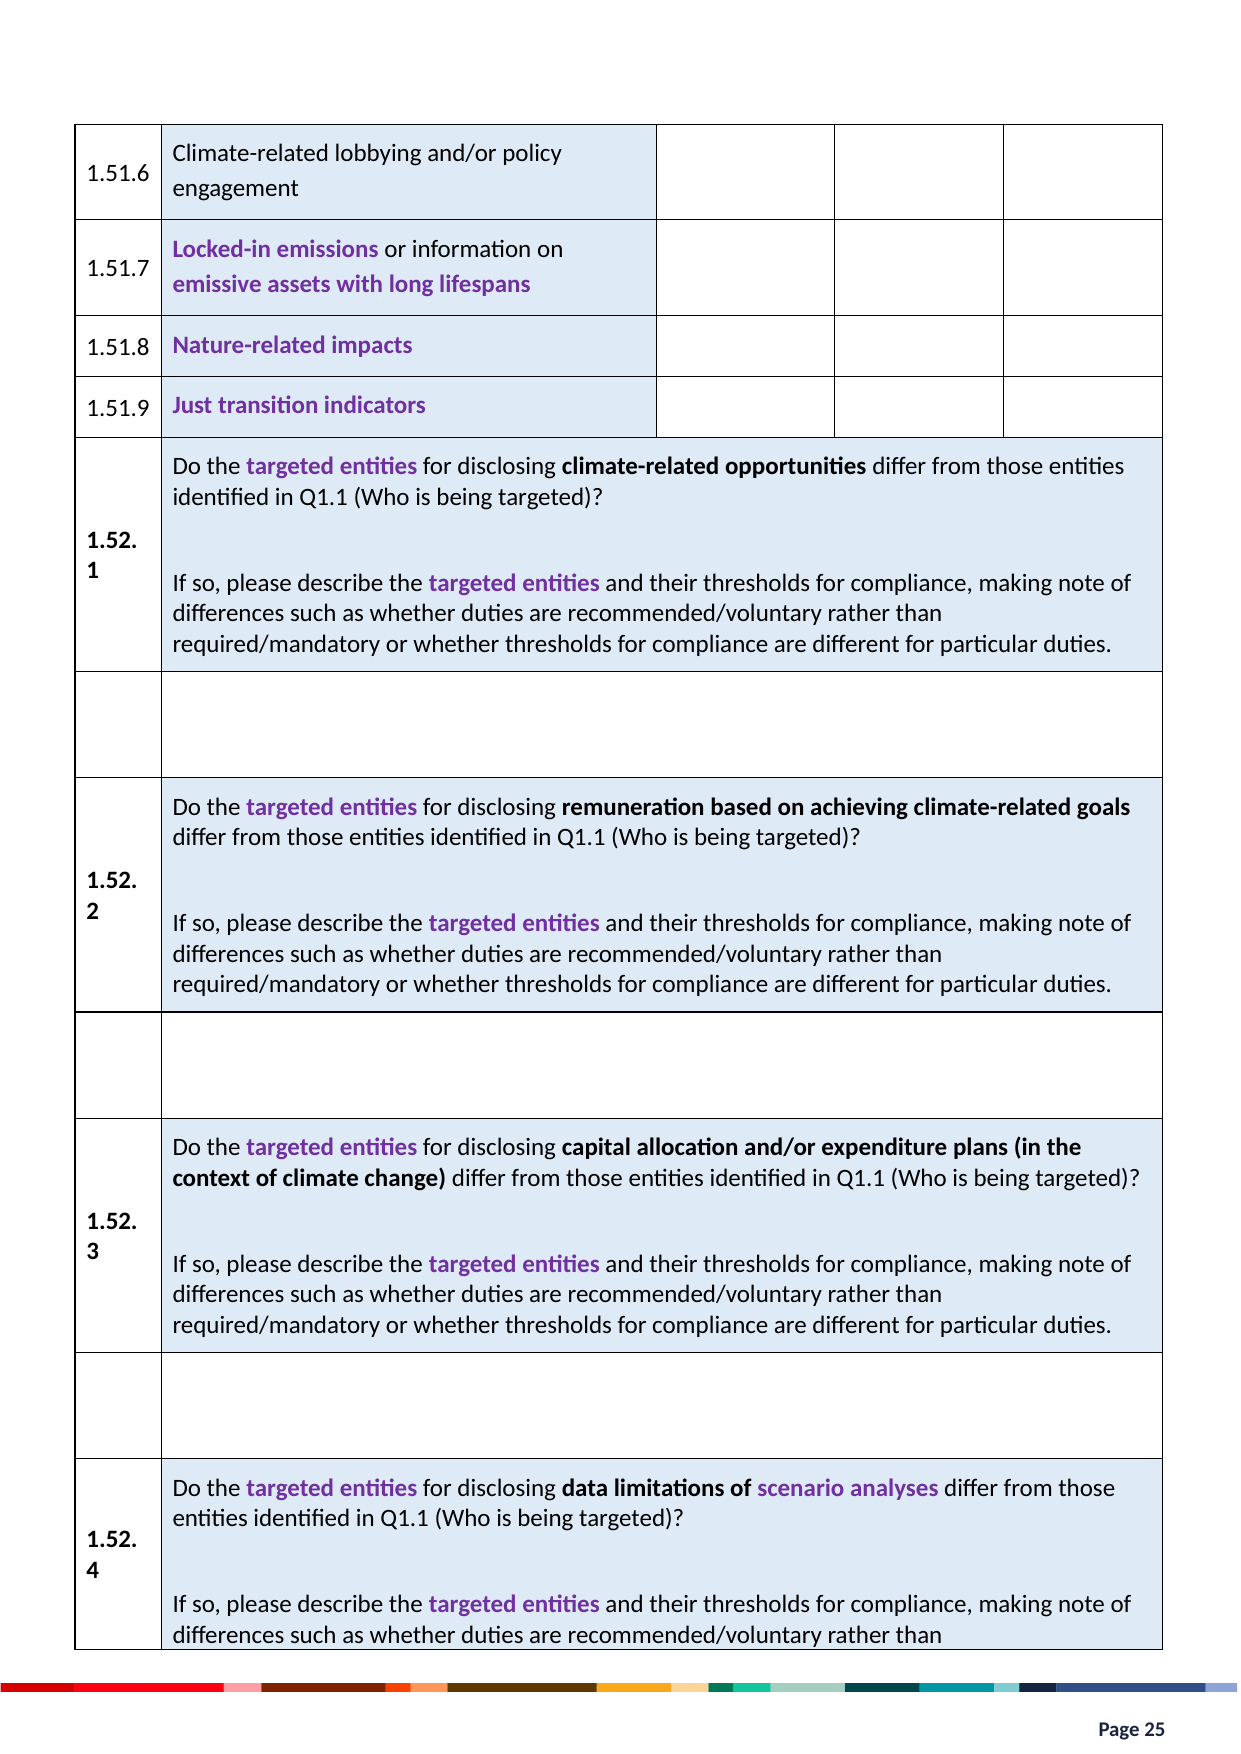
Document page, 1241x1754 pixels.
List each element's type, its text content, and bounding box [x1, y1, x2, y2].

table_cell [835, 220, 1003, 315]
table_cell 1.51.9 [76, 377, 161, 437]
table_cell [1004, 316, 1162, 376]
table_cell [835, 377, 1003, 437]
table_cell [162, 1353, 1162, 1458]
picture [0, 1683, 1236, 1692]
table_cell Do the targeted entities for disclosing capital allocation and/or expenditure plans (in the context of climate change) differ from those entities identified in Q1.1 (Who is being targeted)? If so, please describe the targeted entities and their thresholds for compliance, making note of differences such as whether duties are recommended/voluntary rather than required/mandatory or whether thresholds for compliance are different for particular duties. [162, 1119, 1162, 1352]
table_cell [76, 1013, 161, 1118]
table_cell [162, 672, 1162, 777]
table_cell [162, 1459, 1162, 1649]
table_cell [657, 316, 834, 376]
table_cell Climate-related lobbying and/or policy engagement [162, 125, 656, 219]
table_cell [657, 377, 834, 437]
table_cell [835, 125, 1003, 219]
table_cell 1.51.8 [76, 316, 161, 376]
table_cell 1.52.1 [76, 438, 161, 671]
table_cell 1.51.6 [76, 125, 161, 219]
table_cell [76, 1353, 161, 1458]
table_cell 1.52.4 [76, 1459, 161, 1649]
table_cell Do the targeted entities for disclosing climate-related opportunities differ from those entities identified in Q1.1 (Who is being targeted)? If so, please describe the targeted entities and their thresholds for compliance, making note of differences such as whether duties are recommended/voluntary rather than required/mandatory or whether thresholds for compliance are different for particular duties. [162, 438, 1162, 671]
table_cell Nature-related impacts [162, 316, 656, 376]
table_cell Locked-in emissions or information on emissive assets with long lifespans [162, 220, 656, 315]
table_cell 1.51.7 [76, 220, 161, 315]
table_cell 1.52.2 [76, 778, 161, 1011]
table_cell 1.52.3 [76, 1119, 161, 1352]
table_cell [162, 1013, 1162, 1118]
table_cell [657, 125, 834, 219]
table_cell Do the targeted entities for disclosing remuneration based on achieving climate-related goals differ from those entities identified in Q1.1 (Who is being targeted)? If so, please describe the targeted entities and their thresholds for compliance, making note of differences such as whether duties are recommended/voluntary rather than required/mandatory or whether thresholds for compliance are different for particular duties. [162, 778, 1162, 1011]
table_cell [835, 316, 1003, 376]
table_cell [76, 672, 161, 777]
table_cell [1004, 220, 1162, 315]
table_cell [657, 220, 834, 315]
table_cell [1004, 125, 1162, 219]
table_cell [1004, 377, 1162, 437]
table_cell Just transition indicators [162, 377, 656, 437]
